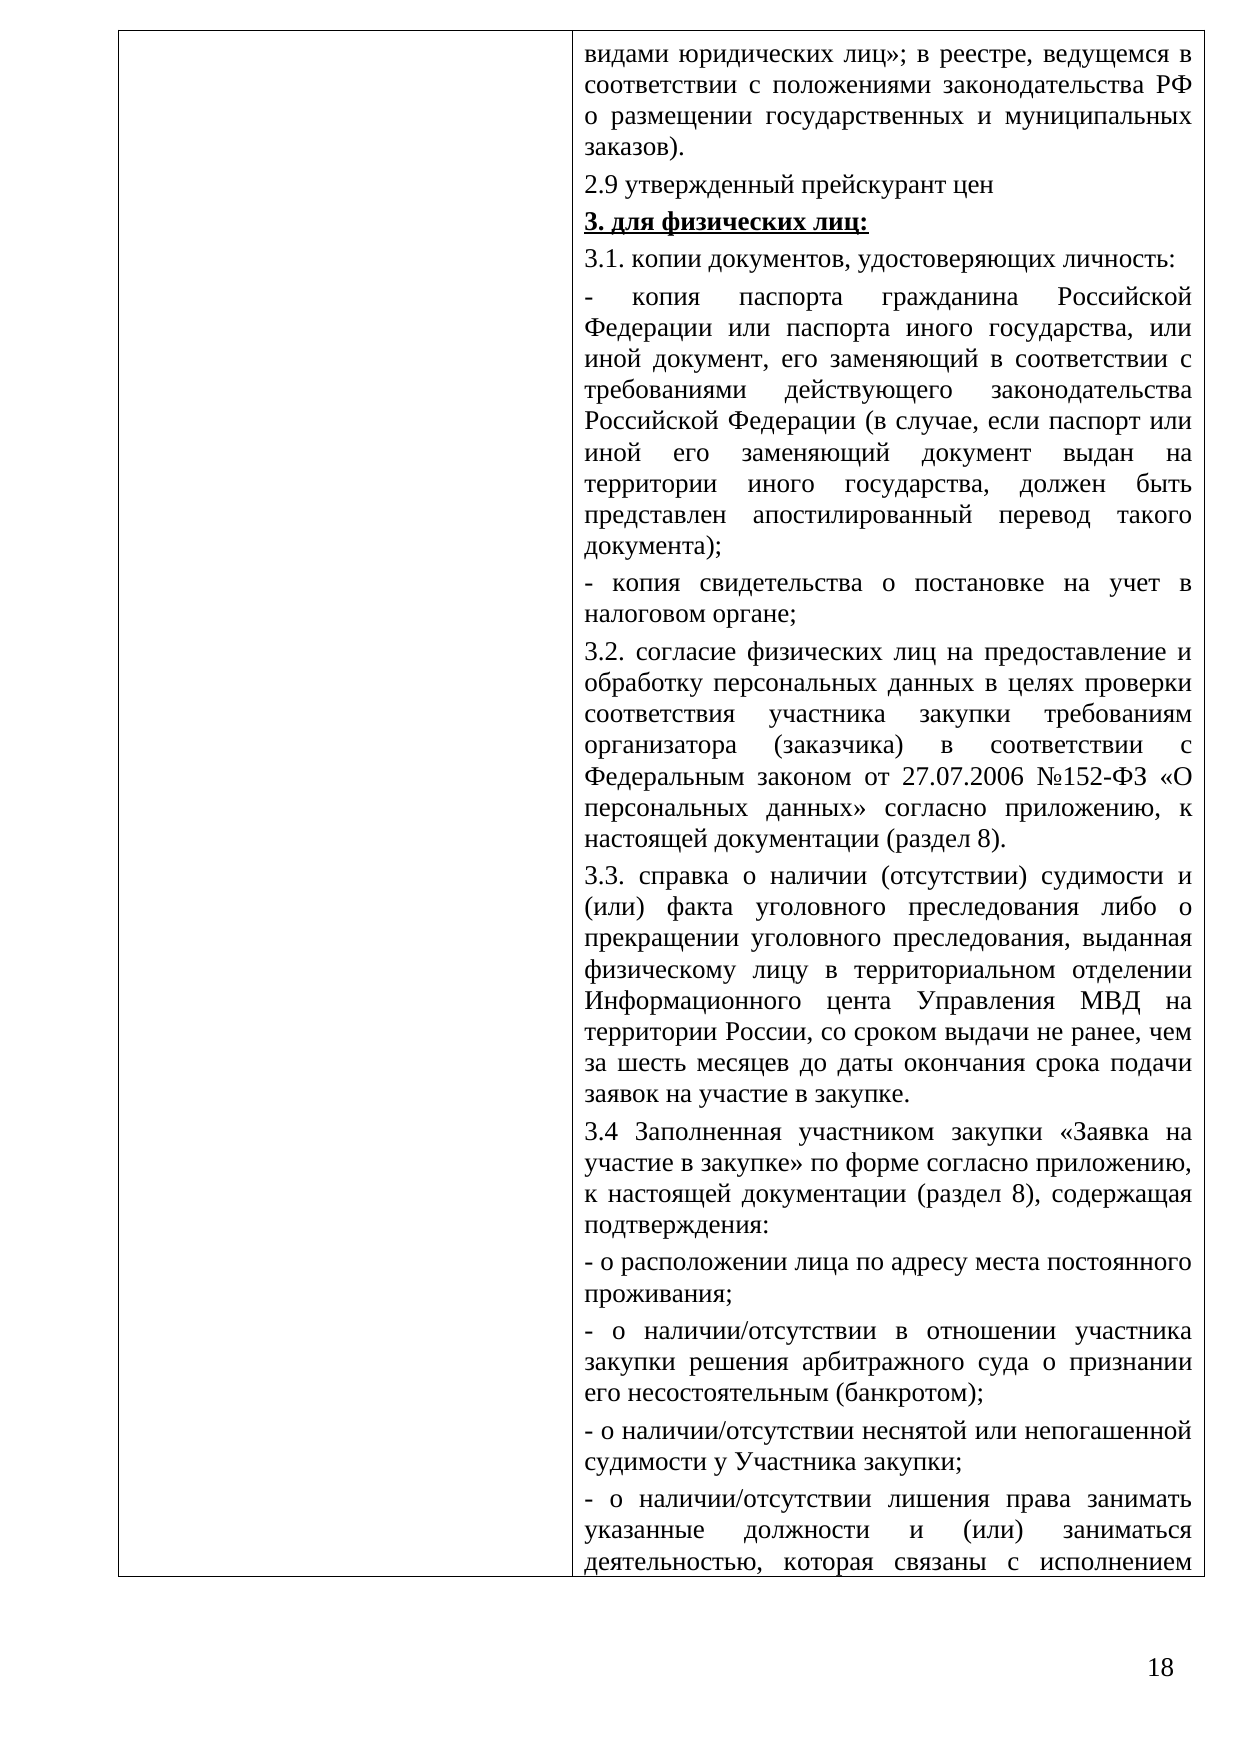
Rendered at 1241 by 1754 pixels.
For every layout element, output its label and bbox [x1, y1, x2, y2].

table_cell [119, 31, 572, 1576]
table_cell [573, 31, 1204, 1576]
